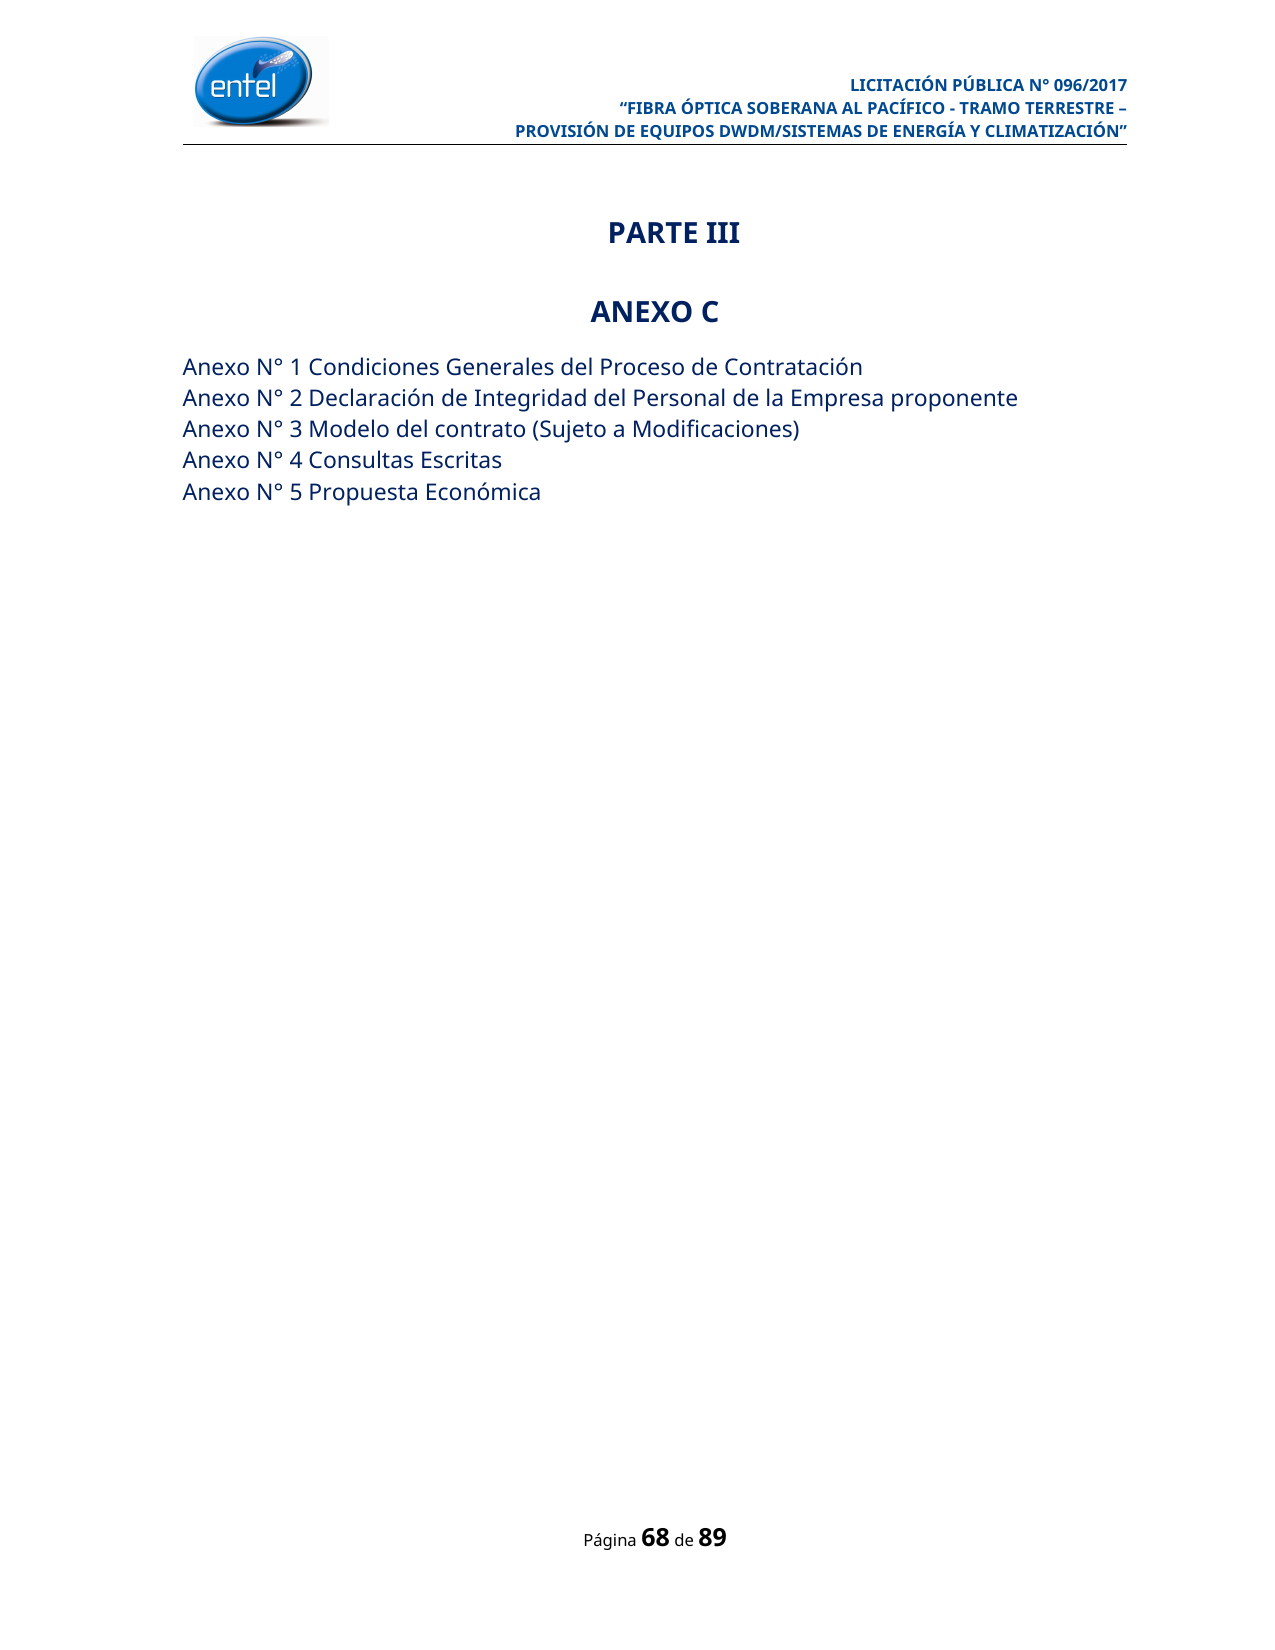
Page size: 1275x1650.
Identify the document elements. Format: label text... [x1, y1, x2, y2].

text Anexo N° 3 Modelo del contrato (Sujeto a Modificaciones) [182, 413, 1127, 444]
text Anexo N° 5 Propuesta Económica [182, 475, 1127, 507]
text Anexo N° 1 Condiciones Generales del Proceso de Contratación [182, 350, 1127, 382]
text ANEXO C [182, 292, 1127, 331]
text Anexo N° 4 Consultas Escritas [182, 444, 1127, 475]
picture [194, 36, 330, 127]
subtitle PARTE III [220, 212, 1127, 252]
text Anexo N° 2 Declaración de Integridad del Personal de la Empresa proponente [182, 382, 1127, 413]
